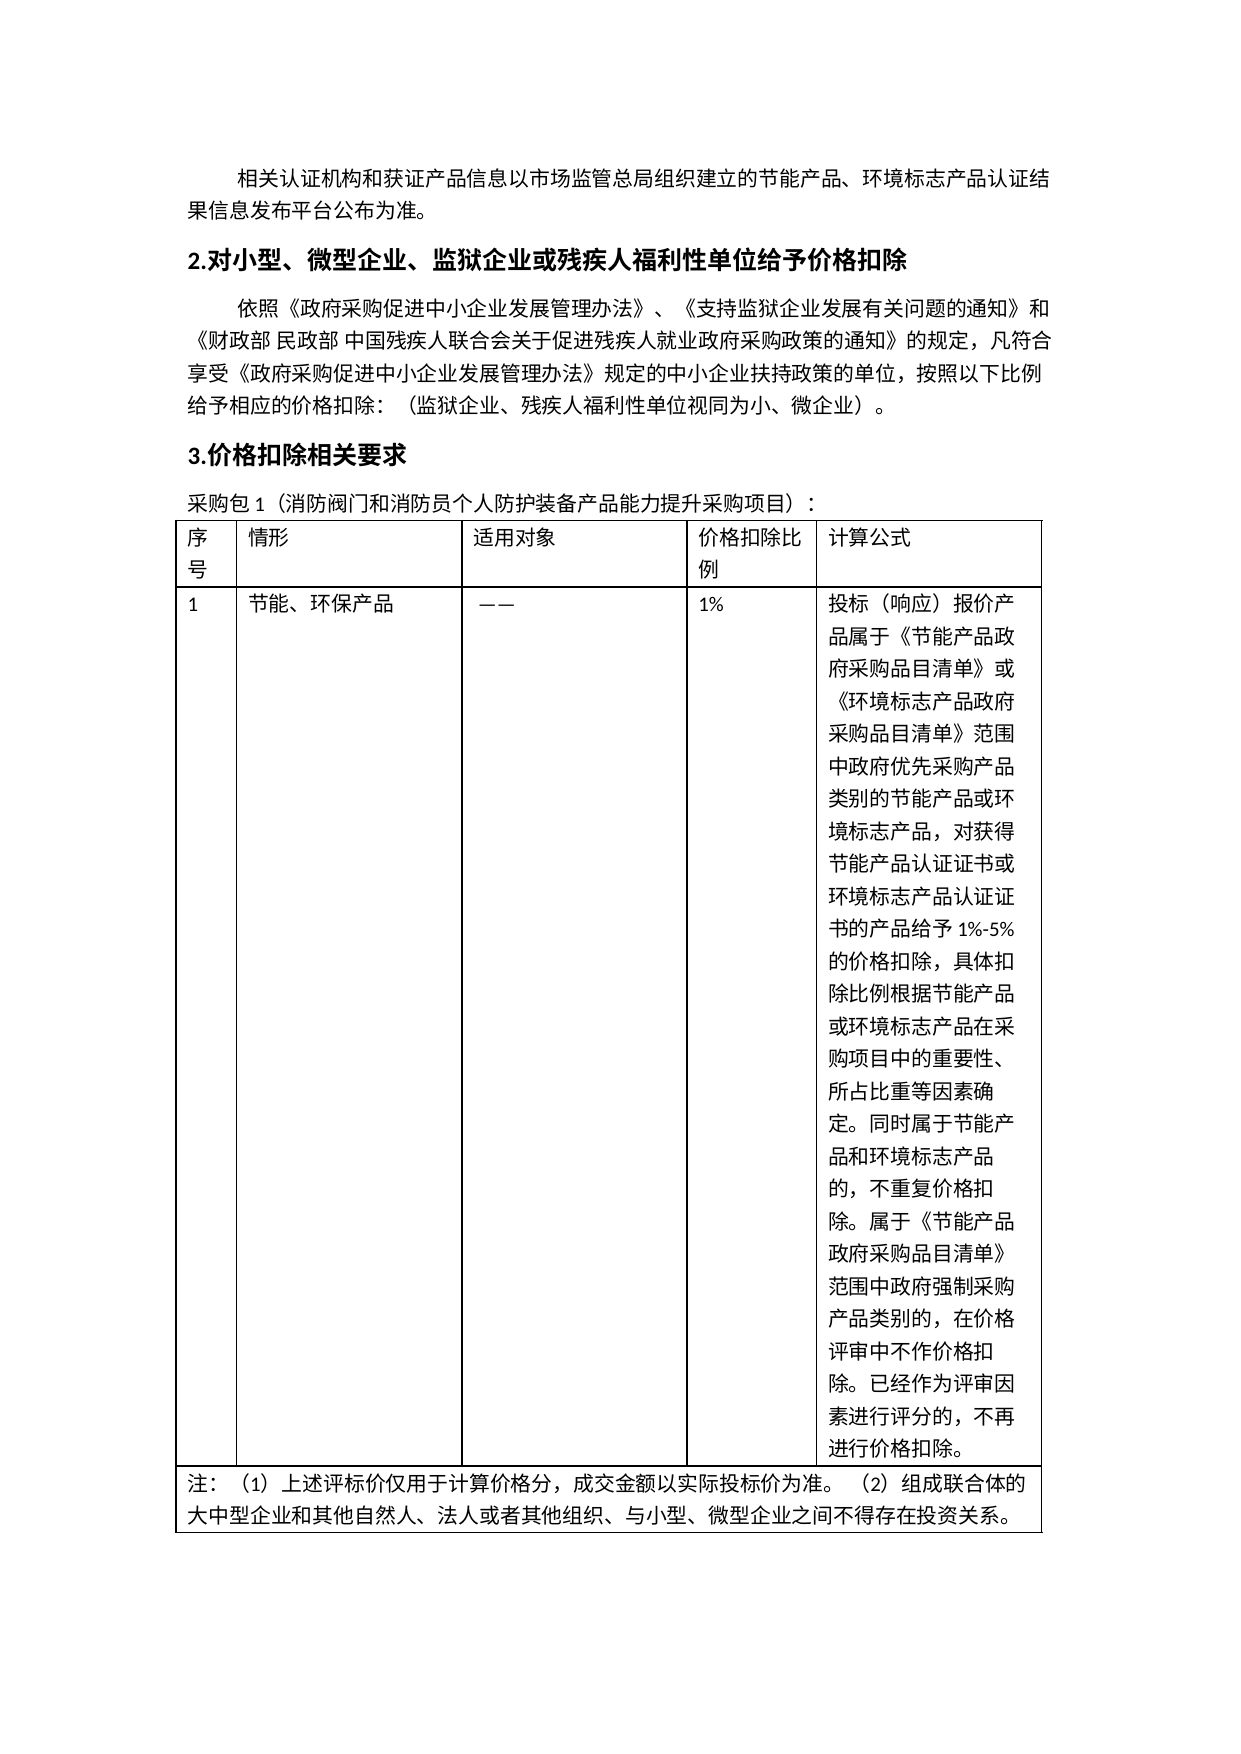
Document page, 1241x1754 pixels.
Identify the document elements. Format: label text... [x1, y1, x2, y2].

text 采购包1（消防阀门和消防员个人防护装备产品能力提升采购项目）： [187, 487, 1053, 519]
table_cell 1 [177, 588, 236, 1465]
text 3.价格扣除相关要求 [187, 422, 1053, 487]
table_cell 注：（1）上述评标价仅用于计算价格分，成交金额以实际投标价为准。 （2）组成联合体的大中型企业和其他自然人、法人或者其他组织、与小型、微型企业之间不得存在投资关系。 [177, 1467, 1041, 1532]
table_header 序号 [177, 521, 236, 586]
table_header 计算公式 [817, 521, 1041, 586]
table_header 价格扣除比例 [688, 521, 816, 586]
table_header 适用对象 [463, 521, 686, 586]
table_cell 1% [688, 588, 816, 1465]
text 相关认证机构和获证产品信息以市场监管总局组织建立的节能产品、环境标志产品认证结果信息发布平台公布为准。 [187, 162, 1053, 227]
table_cell —— [463, 588, 686, 1465]
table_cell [817, 588, 1041, 1465]
table_cell 节能、环保产品 [237, 588, 461, 1465]
text 2.对小型、微型企业、监狱企业或残疾人福利性单位给予价格扣除 [187, 227, 1053, 292]
text 依照《政府采购促进中小企业发展管理办法》、《支持监狱企业发展有关问题的通知》和《财政部 民政部 中国残疾人联合会关于促进残疾人就业政府采购政策的通知》的规定，凡符合享受《政府采购促进中小企业发展管理办法》规定的中小企业扶持政策的单位，按照以下比例给予相应的价格扣除：（监狱企业、残疾人福利性单位视同为小、微企业）。 [187, 292, 1053, 422]
table_header 情形 [237, 521, 461, 586]
